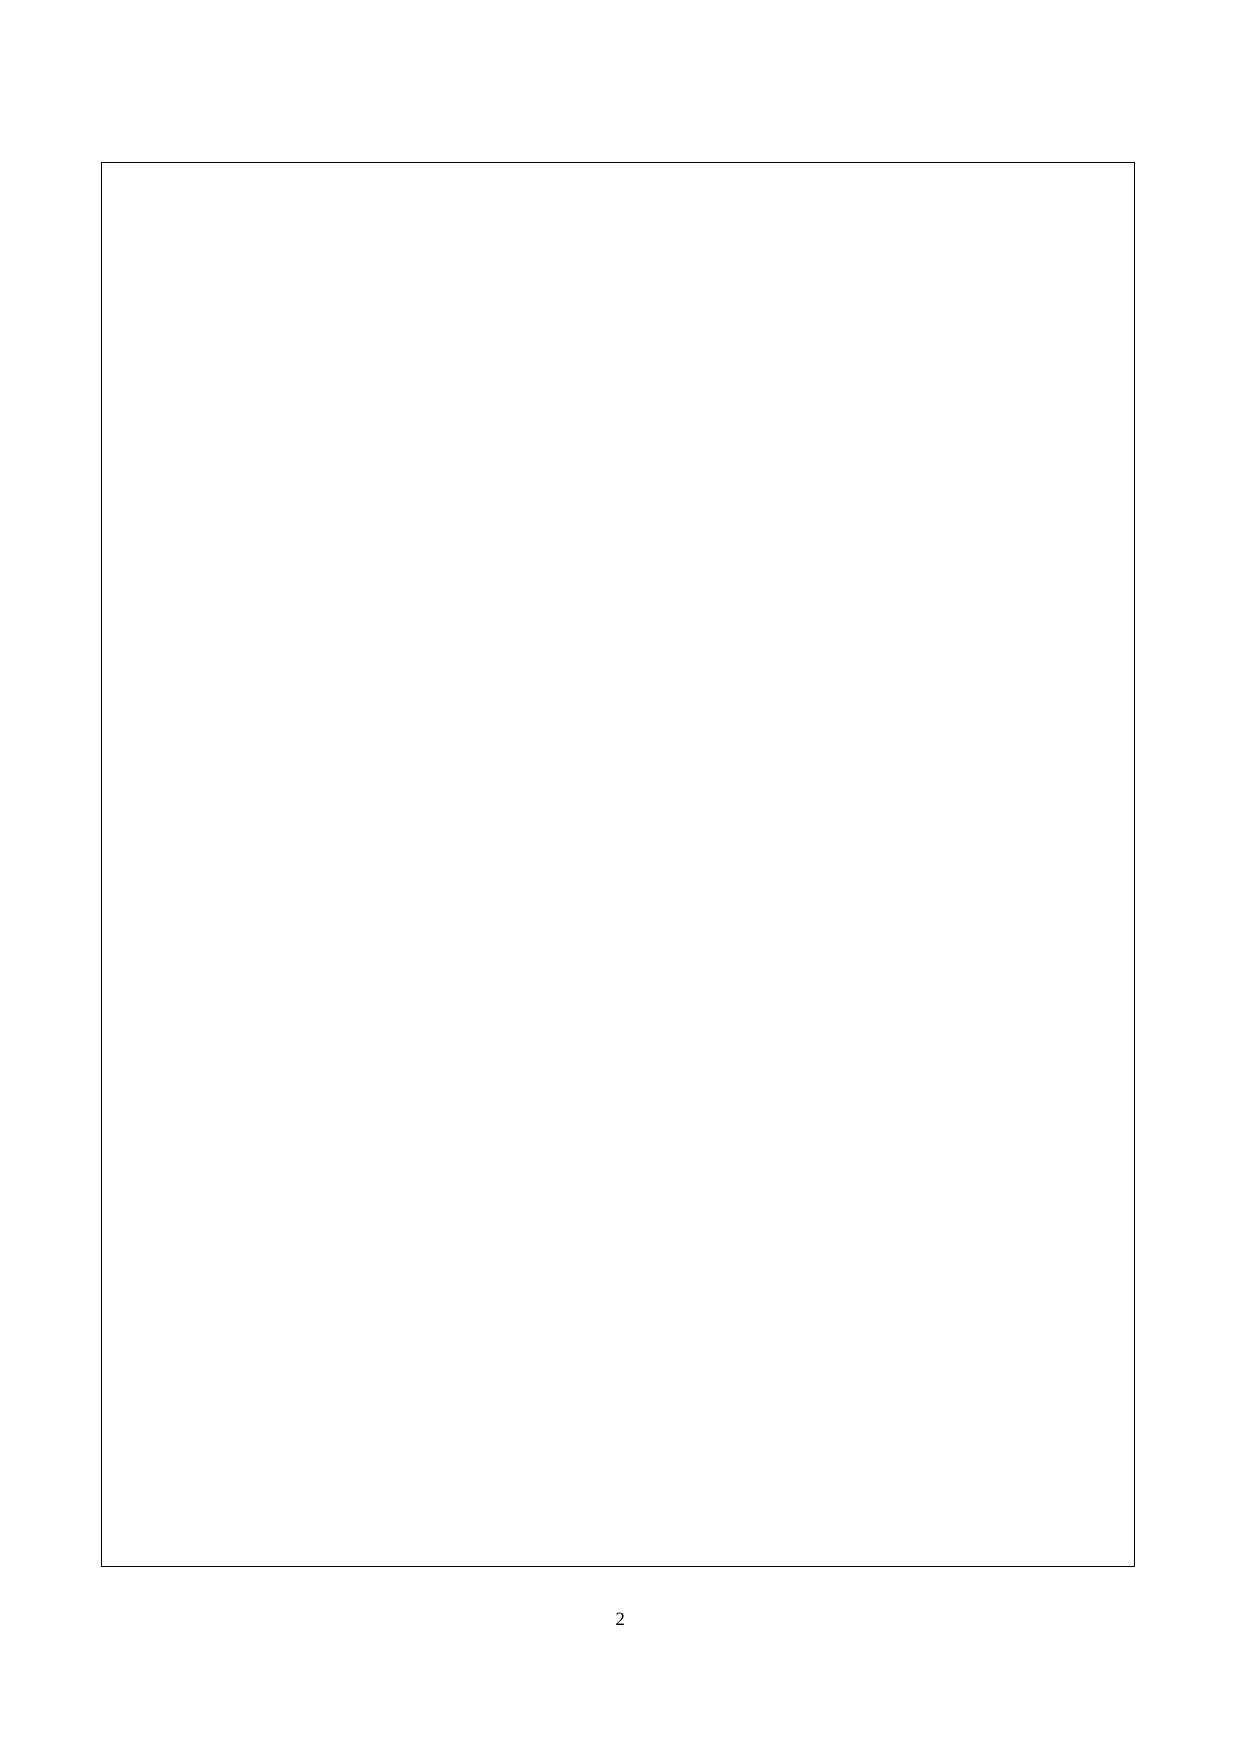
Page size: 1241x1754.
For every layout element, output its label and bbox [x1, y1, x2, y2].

table_cell [102, 163, 1134, 1566]
